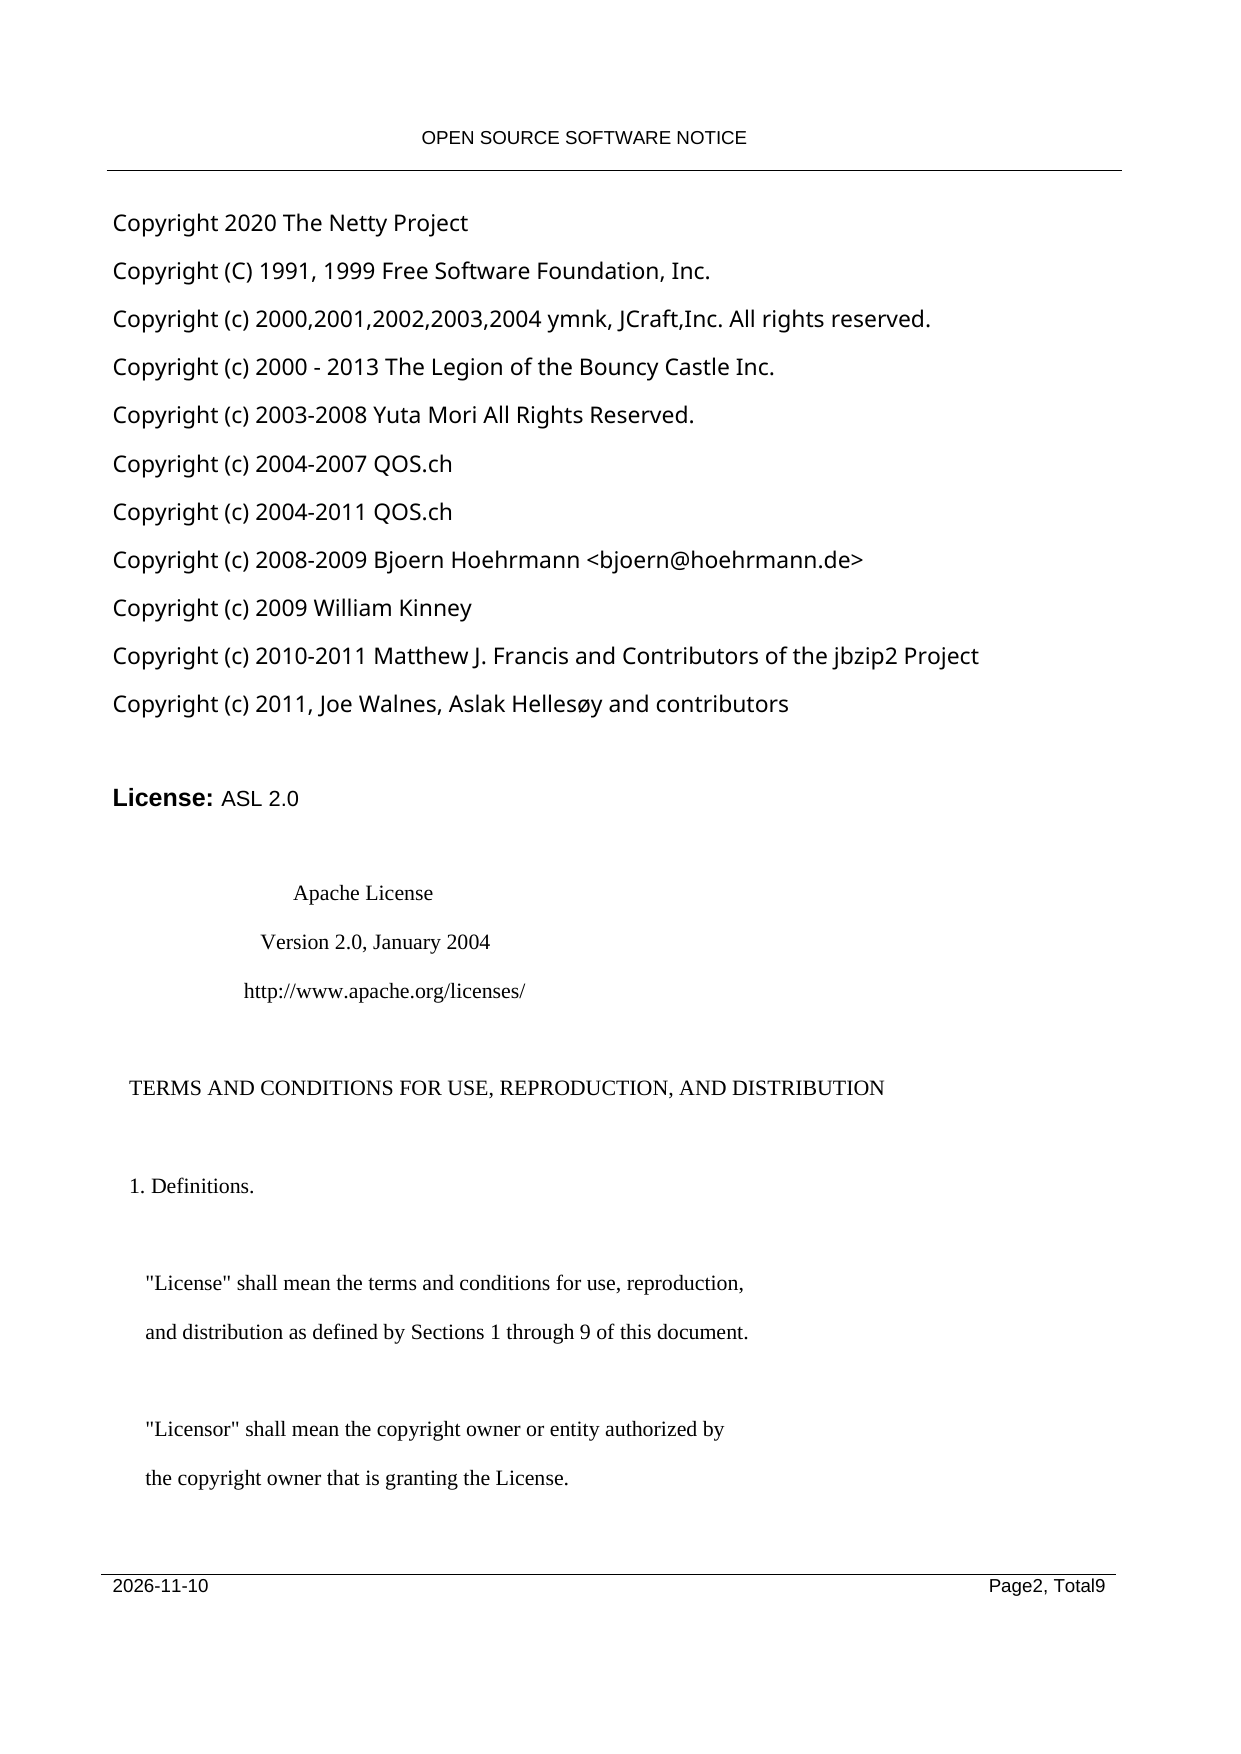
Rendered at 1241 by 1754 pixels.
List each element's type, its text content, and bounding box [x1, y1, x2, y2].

text Copyright (c) 2009 William Kinney [112, 591, 1128, 624]
text Copyright (c) 2011, Joe Walnes, Aslak Hellesøy and contributors [112, 688, 1128, 720]
text Copyright 2020 The Netty Project [112, 206, 1128, 239]
text Copyright (c) 2008-2009 Bjoern Hoehrmann <bjoern@hoehrmann.de> [112, 543, 1128, 576]
text Copyright (C) 1991, 1999 Free Software Foundation, Inc. [112, 254, 1128, 287]
text License: ASL 2.0 [112, 781, 1128, 813]
text Copyright (c) 2004-2007 QOS.ch [112, 447, 1128, 479]
text Copyright (c) 2010-2011 Matthew J. Francis and Contributors of the jbzip2 Project [112, 639, 1128, 672]
text Copyright (c) 2000 - 2013 The Legion of the Bouncy Castle Inc. [112, 351, 1128, 383]
text Copyright (c) 2004-2011 QOS.ch [112, 495, 1128, 528]
text Copyright (c) 2003-2008 Yuta Mori All Rights Reserved. [112, 399, 1128, 431]
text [112, 828, 1128, 1494]
text Copyright (c) 2000,2001,2002,2003,2004 ymnk, JCraft,Inc. All rights reserved. [112, 303, 1128, 335]
